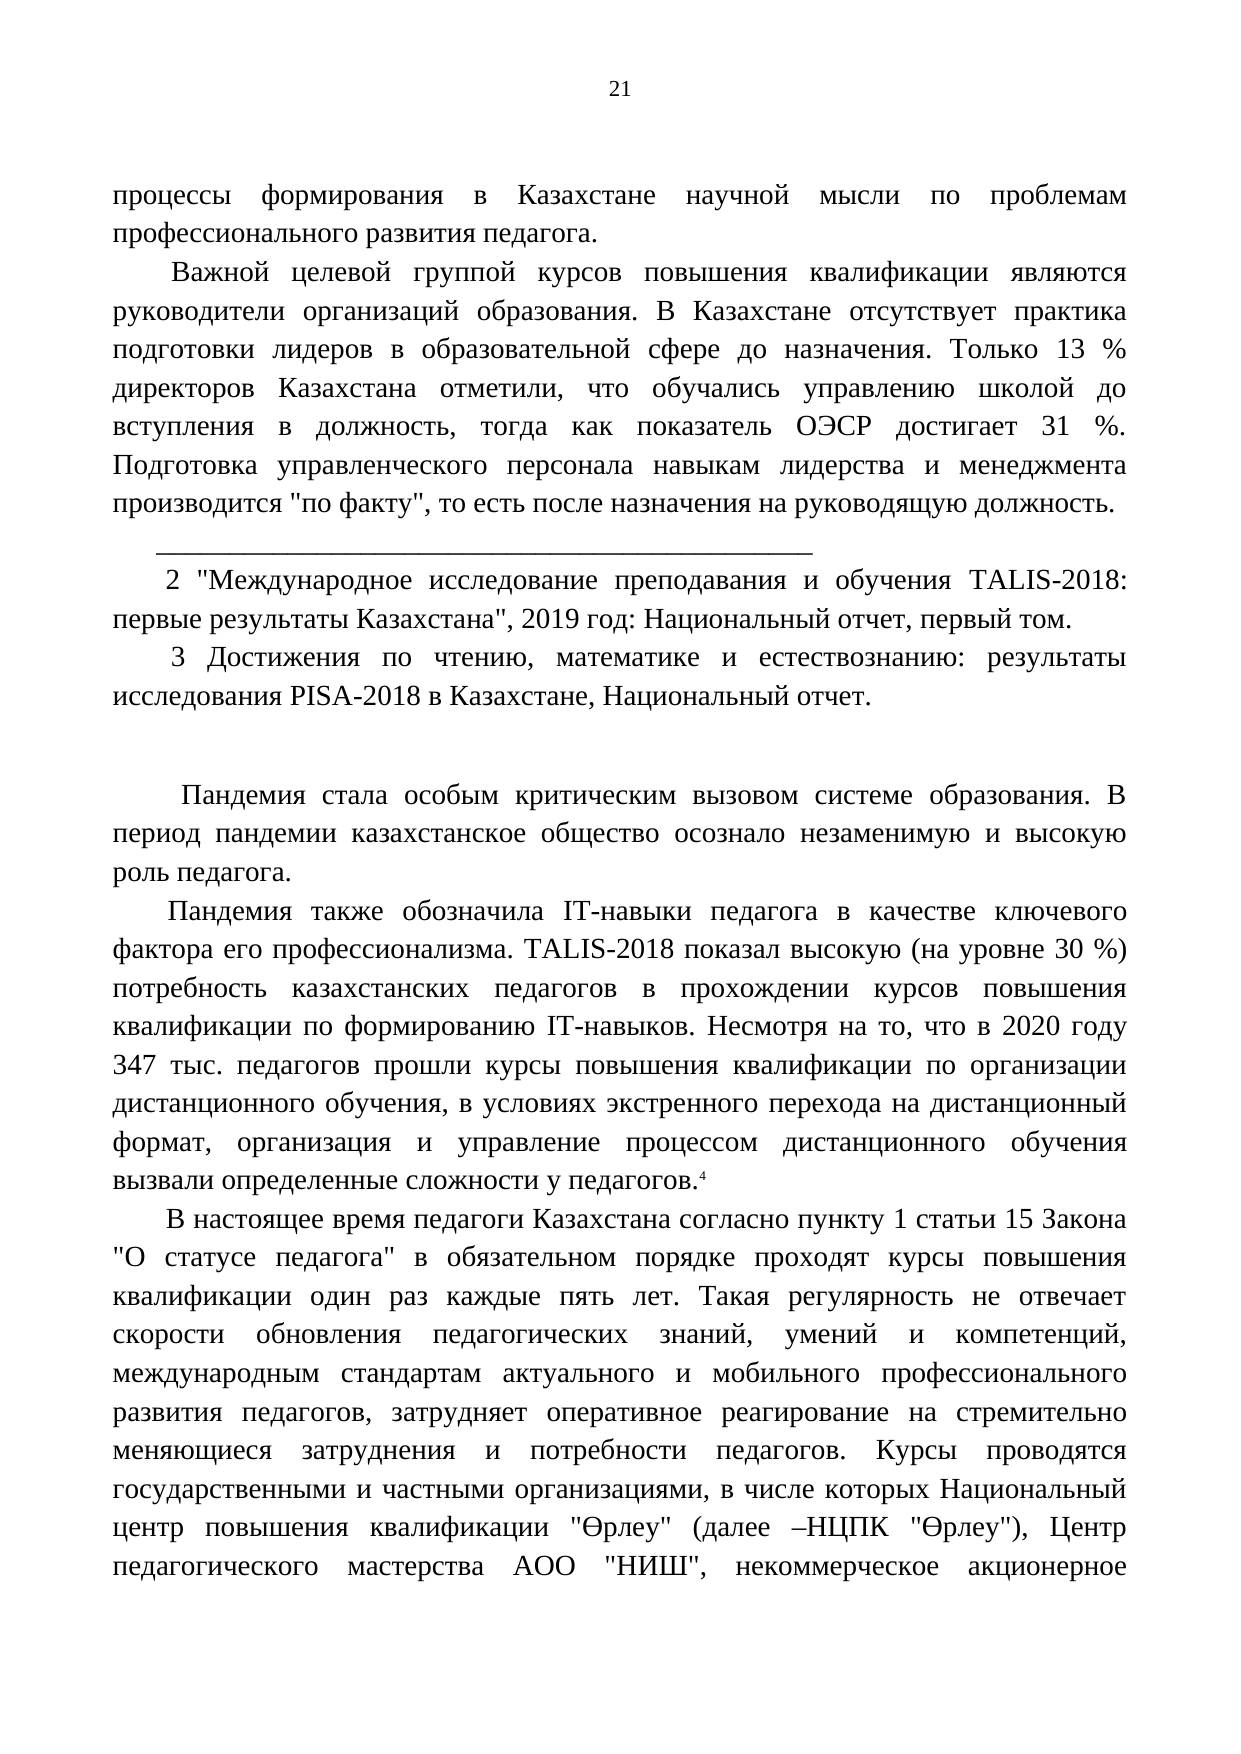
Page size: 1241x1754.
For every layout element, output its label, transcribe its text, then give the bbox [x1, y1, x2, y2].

text Пандемия также обозначила IТ-навыки педагога в качестве ключевого фактора его профессионализма. TALIS-2018 показал высокую (на уровне 30 %) потребность казахстанских педагогов в прохождении курсов повышения квалификации по формированию IT-навыков. Несмотря на то, что в 2020 году 347 тыс. педагогов прошли курсы повышения квалификации по организации дистанционного обучения, в условиях экстренного перехода на дистанционный формат, организация и управление процессом дистанционного обучения вызвали определенные сложности у педагогов.4 [112, 893, 1128, 1196]
text Важной целевой группой курсов повышения квалификации являются руководители организаций образования. В Казахстане отсутствует практика подготовки лидеров в образовательной сфере до назначения. Только 13 % директоров Казахстана отметили, что обучались управлению школой до вступления в должность, тогда как показатель ОЭСР достигает 31 %. Подготовка управленческого персонала навыкам лидерства и менеджмента производится "по факту", то есть после назначения на руководящую должность. [112, 254, 1128, 519]
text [112, 177, 1128, 249]
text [112, 1201, 1128, 1581]
text Пандемия стала особым критическим вызовом системе образования. В период пандемии казахстанское общество осознало незаменимую и высокую роль педагога. [112, 777, 1128, 888]
text 3 Достижения по чтению, математике и естествознанию: результаты исследования PISA-2018 в Казахстане, Национальный отчет. [112, 639, 1128, 712]
text 2 "Международное исследование преподавания и обучения TALIS-2018: первые результаты Казахстана", 2019 год: Национальный отчет, первый том. [112, 562, 1128, 634]
text _____________________________________________ [112, 524, 1128, 557]
